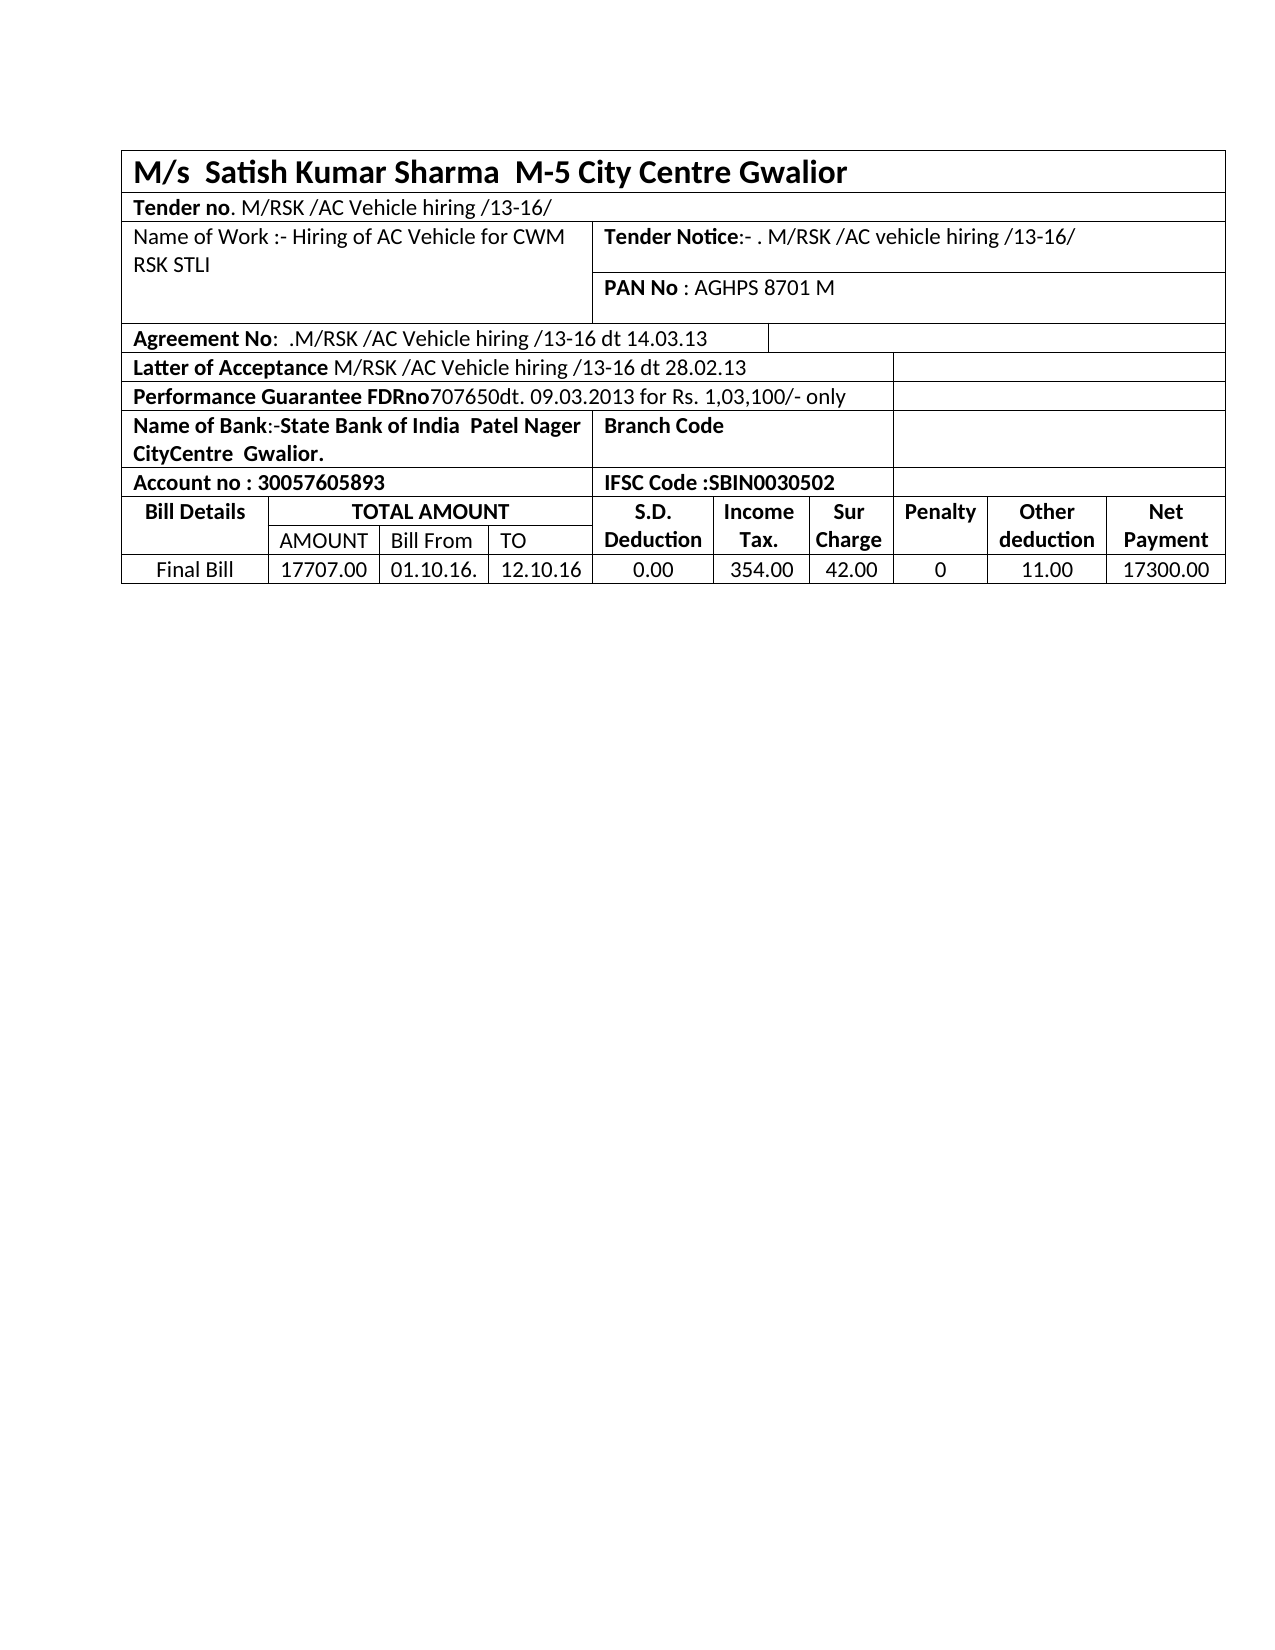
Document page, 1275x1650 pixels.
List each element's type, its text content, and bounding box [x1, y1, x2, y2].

table_cell 11.00 [988, 555, 1106, 583]
table_cell Name of Bank:-State Bank of India Patel Nager CityCentre Gwalior. [122, 411, 592, 467]
table_cell Tender no. M/RSK /AC Vehicle hiring /13-16/ [122, 193, 1225, 221]
table_cell 17707.00 [269, 555, 379, 583]
table_cell S.D. Deduction [593, 497, 713, 554]
table_cell 12.10.16 [489, 555, 592, 583]
table_cell AMOUNT [269, 526, 379, 554]
table_cell Net Payment [1107, 497, 1225, 554]
table_cell 42.00 [810, 555, 893, 583]
table_cell Other deduction [988, 497, 1106, 554]
table_cell Account no : 30057605893 [122, 468, 592, 496]
table_cell Final Bill [122, 555, 268, 583]
table_cell 0 [894, 555, 987, 583]
table_cell Bill From [380, 526, 488, 554]
table_cell TO [489, 526, 592, 554]
table_header M/s Satish Kumar Sharma M-5 City Centre Gwalior [122, 151, 1225, 192]
table_cell Agreement No: .M/RSK /AC Vehicle hiring /13-16 dt 14.03.13 [122, 324, 768, 352]
table_cell Sur Charge [810, 497, 893, 554]
table_cell 354.00 [714, 555, 809, 583]
table_cell 17300.00 [1107, 555, 1225, 583]
table_cell Bill Details [122, 497, 268, 554]
table_cell Latter of Acceptance M/RSK /AC Vehicle hiring /13-16 dt 28.02.13 [122, 353, 893, 381]
table_cell IFSC Code :SBIN0030502 [593, 468, 893, 496]
table_cell 01.10.16. [380, 555, 488, 583]
table_cell 0.00 [593, 555, 713, 583]
table_cell Tender Notice:- . M/RSK /AC vehicle hiring /13-16/ [593, 222, 1225, 272]
table_cell Name of Work :- Hiring of AC Vehicle for CWM RSK STLI [122, 222, 592, 323]
table_cell [769, 324, 1225, 352]
table_cell Penalty [894, 497, 987, 554]
table_cell Performance Guarantee FDRno707650dt. 09.03.2013 for Rs. 1,03,100/- only [122, 382, 893, 410]
table_cell Branch Code [593, 411, 893, 467]
table_cell PAN No : AGHPS 8701 M [593, 273, 1225, 323]
table_cell [894, 468, 1225, 496]
table_cell [894, 411, 1225, 467]
table_cell [894, 353, 1225, 381]
table_cell TOTAL AMOUNT [269, 497, 592, 525]
table_cell Income Tax. [714, 497, 809, 554]
table_cell [894, 382, 1225, 410]
